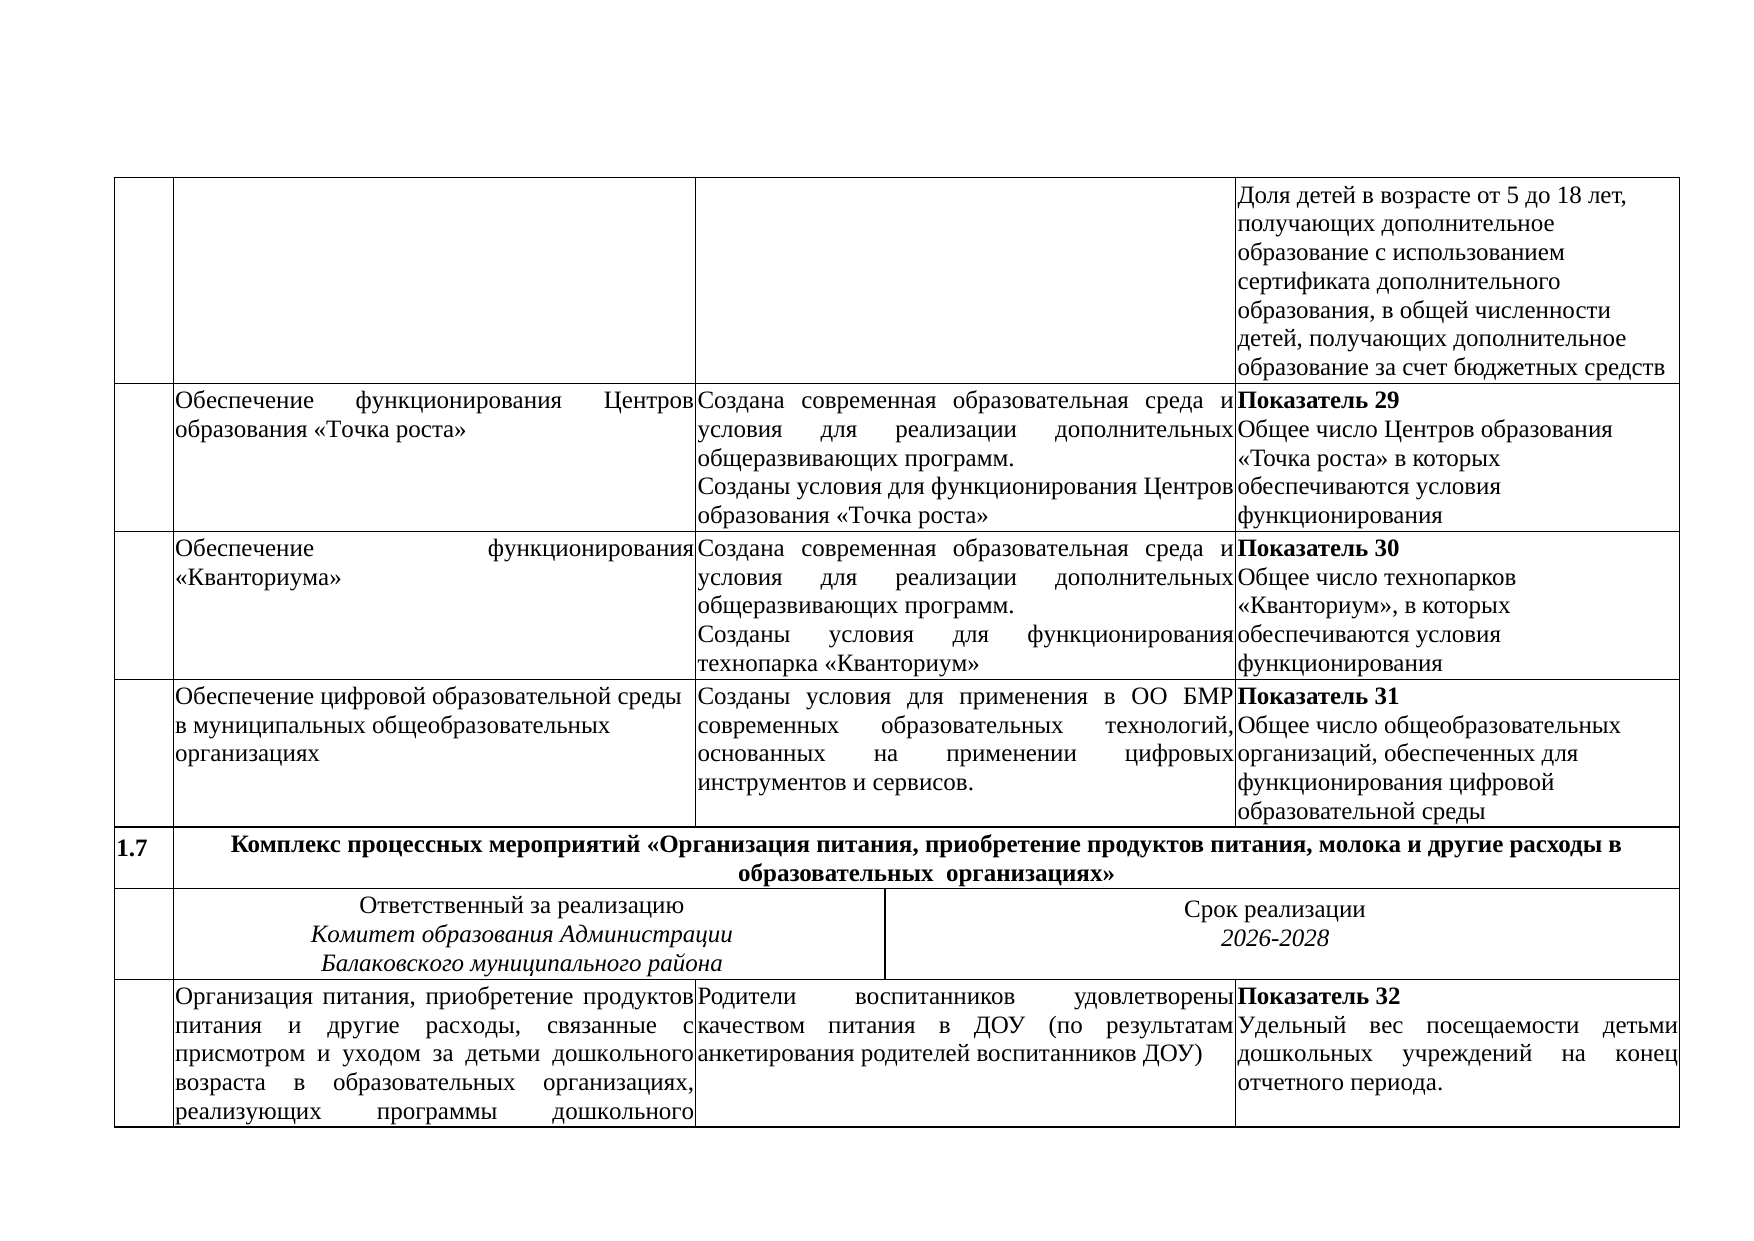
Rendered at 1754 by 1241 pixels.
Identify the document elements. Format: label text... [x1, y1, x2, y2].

table_cell Обеспечение функционирования Центров образования «Точка роста» [174, 384, 695, 531]
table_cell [174, 980, 695, 1126]
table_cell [696, 980, 1235, 1126]
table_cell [1236, 178, 1679, 383]
table_cell Обеспечение цифровой образовательной среды в муниципальных общеобразовательных организациях [174, 680, 695, 826]
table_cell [1236, 980, 1679, 1126]
table_cell [115, 889, 173, 978]
table_cell Обеспечение функционирования «Кванториума» [174, 532, 695, 678]
table_cell [115, 980, 173, 1126]
table_cell Показатель 29 Общее число Центров образования «Точка роста» в которых обеспечиваются условия функционирования [1236, 384, 1679, 531]
table_cell Создана современная образовательная среда и условия для реализации дополнительных общеразвивающих программ. Созданы условия для функционирования Центров образования «Точка роста» [696, 384, 1235, 531]
table_cell [115, 178, 173, 383]
table_cell Ответственный за реализацию Комитет образования Администрации Балаковского муниципального района [174, 889, 884, 978]
table_cell Комплекс процессных мероприятий «Организация питания, приобретение продуктов питания, молока и другие расходы в образовательных организациях» [174, 828, 1679, 888]
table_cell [174, 178, 695, 383]
table_cell [115, 384, 173, 531]
table_cell [115, 532, 173, 678]
table_cell Срок реализации 2026-2028 [886, 889, 1679, 978]
table_cell [115, 680, 173, 826]
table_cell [696, 178, 1235, 383]
table_cell Созданы условия для применения в ОО БМР современных образовательных технологий, основанных на применении цифровых инструментов и сервисов. [696, 680, 1235, 826]
table_cell Показатель 30 Общее число технопарков «Кванториум», в которых обеспечиваются условия функционирования [1236, 532, 1679, 678]
table_cell Создана современная образовательная среда и условия для реализации дополнительных общеразвивающих программ. Созданы условия для функционирования технопарка «Кванториум» [696, 532, 1235, 678]
table_cell Показатель 31 Общее число общеобразовательных организаций, обеспеченных для функционирования цифровой образовательной среды [1236, 680, 1679, 826]
table_cell 1.7 [115, 828, 173, 888]
